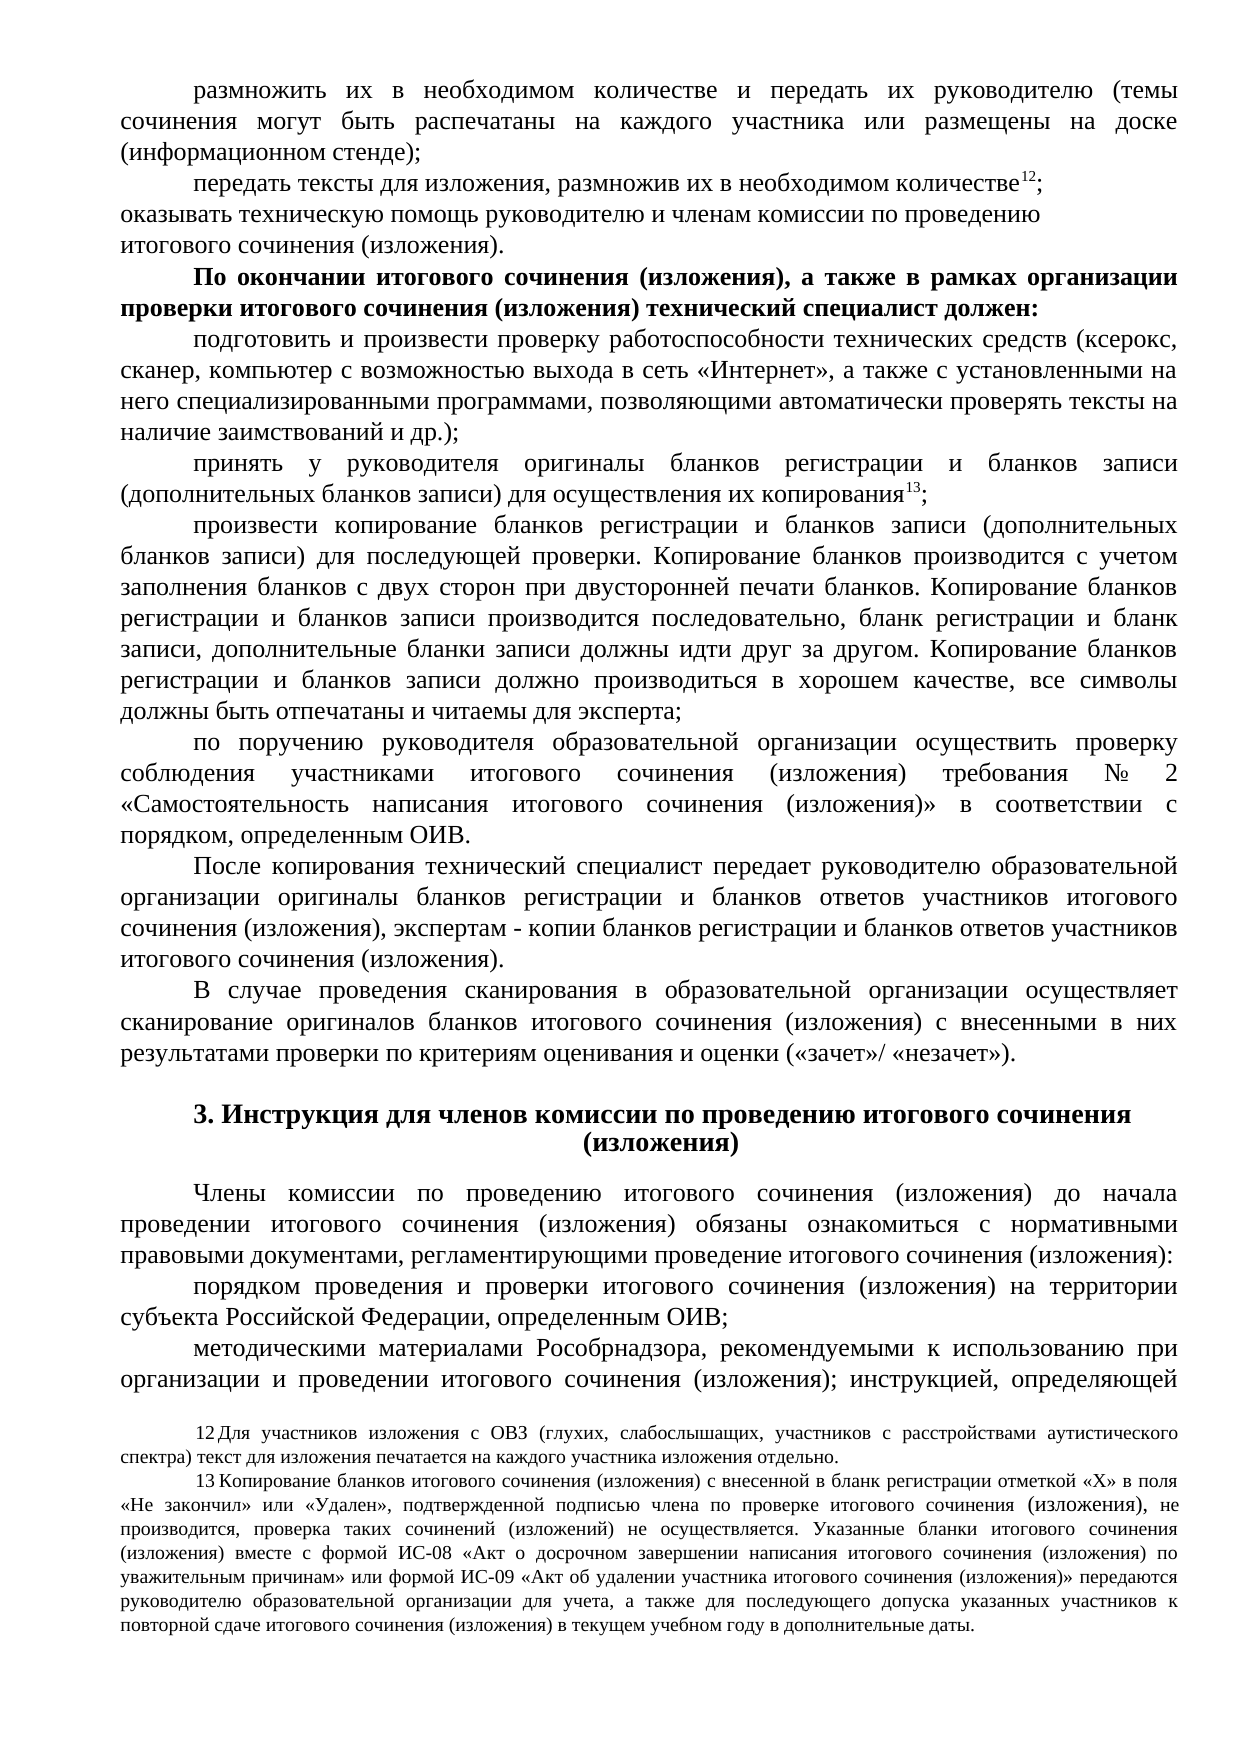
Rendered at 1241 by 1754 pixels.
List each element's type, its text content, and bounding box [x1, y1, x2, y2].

text 3. Инструкция для членов комиссии по проведению итогового сочинения [120, 1101, 1181, 1129]
text принять у руководителя оригиналы бланков регистрации и бланков записи (дополнительных бланков записи) для осуществления их копирования; [120, 446, 1179, 508]
text После копирования технический специалист передает руководителю образовательной организации оригиналы бланков регистрации и бланков ответов участников итогового сочинения (изложения), экспертам - копии бланков регистрации и бланков ответов участников итогового сочинения (изложения). [120, 850, 1179, 974]
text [120, 1332, 1179, 1394]
text порядком проведения и проверки итогового сочинения (изложения) на территории субъекта Российской Федерации, определенным ОИВ; [120, 1270, 1179, 1332]
text по поручению руководителя образовательной организации осуществить проверку соблюдения участниками итогового сочинения (изложения) требования № 2 «Самостоятельность написания итогового сочинения (изложения)» в соответствии с порядком, определенным ОИВ. [120, 726, 1179, 850]
text В случае проведения сканирования в образовательной организации осуществляет сканирование оригиналов бланков итогового сочинения (изложения) с внесенными в них результатами проверки по критериям оценивания и оценки («зачет»/ «незачет»). [120, 974, 1179, 1067]
text передать тексты для изложения, размножив их в необходимом количестве; оказывать техническую помощь руководителю и членам комиссии по проведению итогового сочинения (изложения). [120, 167, 1121, 260]
text подготовить и произвести проверку работоспособности технических средств (ксерокс, сканер, компьютер с возможностью выхода в сеть «Интернет», а также с установленными на него специализированными программами, позволяющими автоматически проверять тексты на наличие заимствований и др.); [120, 322, 1179, 446]
text размножить их в необходимом количестве и передать их руководителю (темы сочинения могут быть распечатаны на каждого участника или размещены на доске (информационном стенде); [120, 74, 1179, 167]
text Члены комиссии по проведению итогового сочинения (изложения) до начала проведении итогового сочинения (изложения) обязаны ознакомиться с нормативными правовыми документами, регламентирующими проведение итогового сочинения (изложения): [120, 1177, 1179, 1270]
text (изложения) [583, 1129, 1181, 1157]
text произвести копирование бланков регистрации и бланков записи (дополнительных бланков записи) для последующей проверки. Копирование бланков производится с учетом заполнения бланков с двух сторон при двусторонней печати бланков. Копирование бланков регистрации и бланков записи производится последовательно, бланк регистрации и бланк записи, дополнительные бланки записи должны идти друг за другом. Копирование бланков регистрации и бланков записи должно производиться в хорошем качестве, все символы должны быть отпечатаны и читаемы для эксперта; [120, 508, 1179, 726]
text По окончании итогового сочинения (изложения), а также в рамках организации проверки итогового сочинения (изложения) технический специалист должен: [120, 260, 1179, 322]
